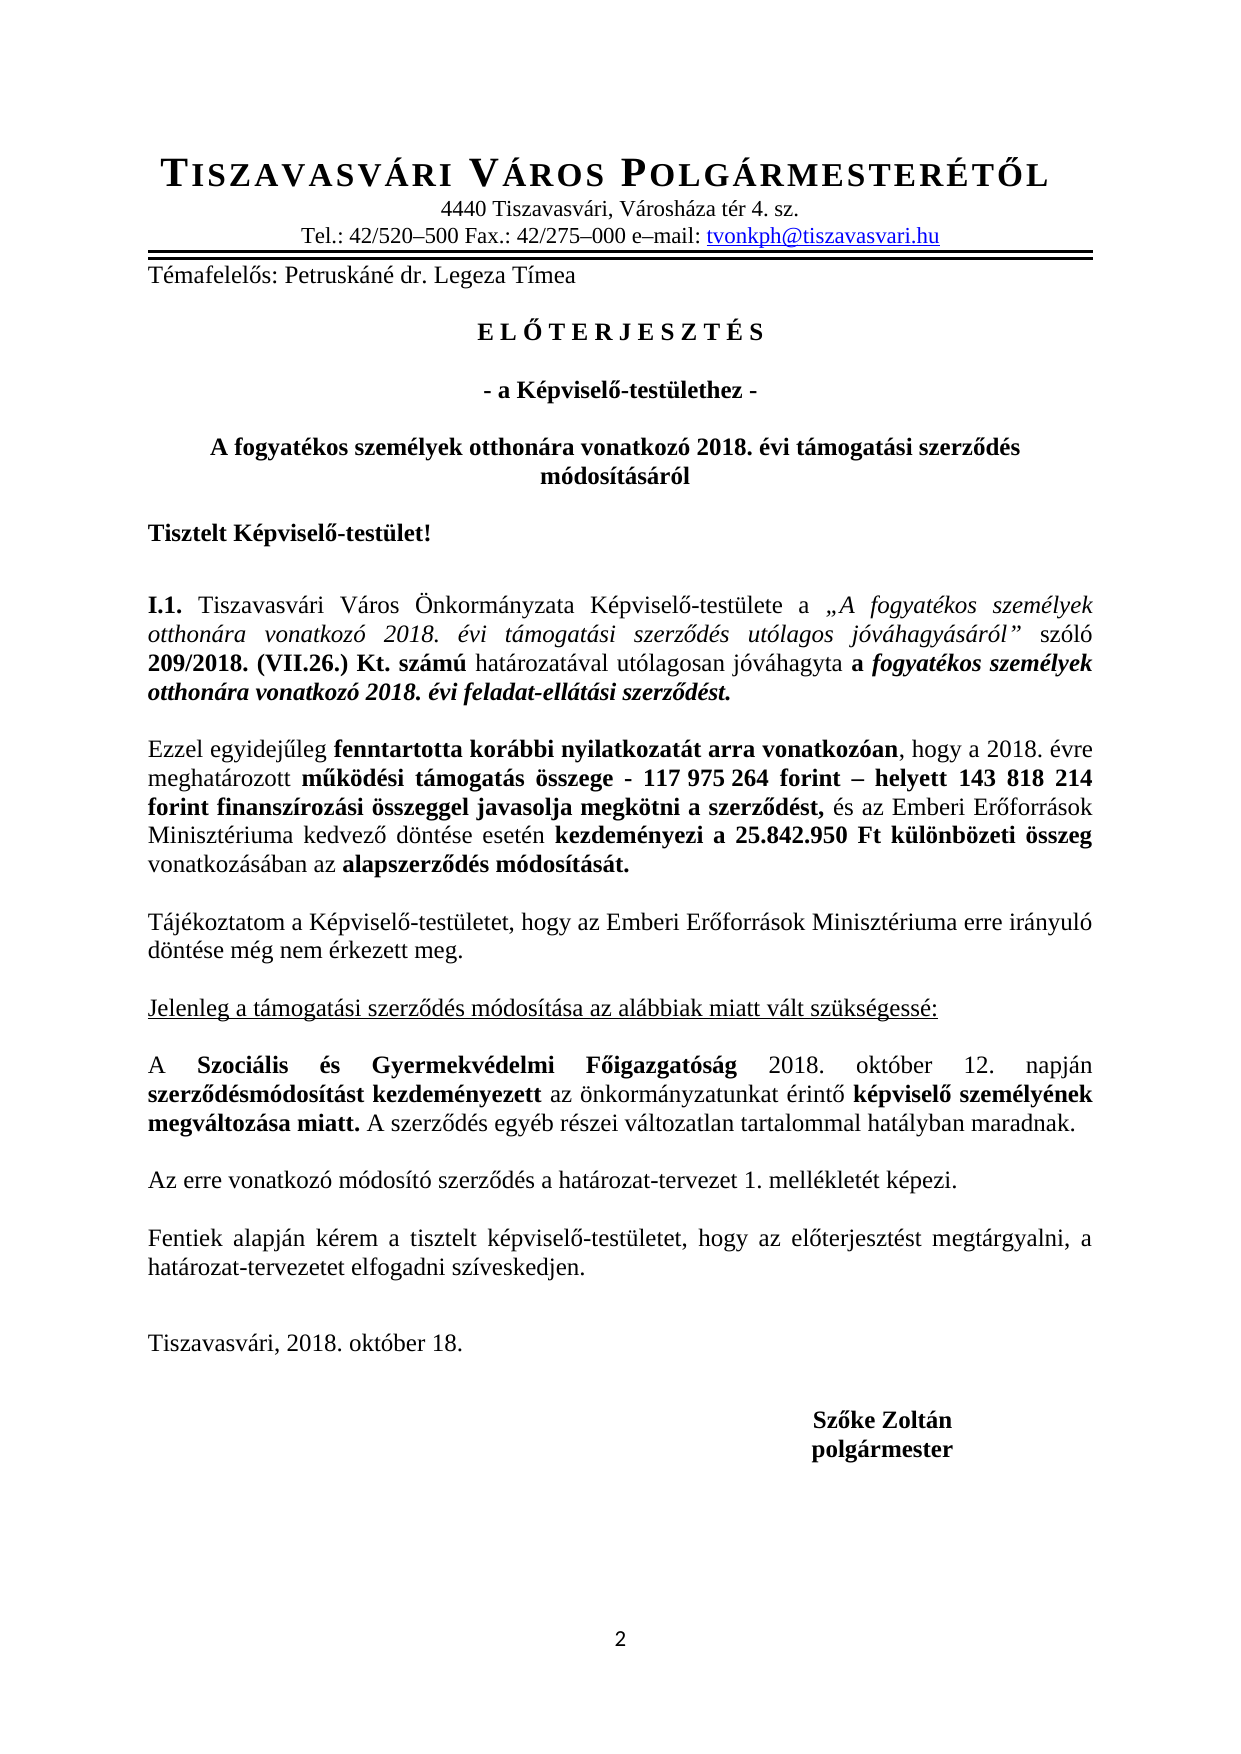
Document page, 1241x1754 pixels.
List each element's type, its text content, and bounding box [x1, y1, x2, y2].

text 4440 Tiszavasvári, Városháza tér 4. sz. [148, 196, 1093, 222]
text Szőke Zoltán [148, 1405, 1093, 1434]
text Tájékoztatom a Képviselő-testületet, hogy az Emberi Erőforrások Minisztériuma erre irányuló döntése még nem érkezett meg. [148, 907, 1093, 964]
text Tel.: 42/520–500 Fax.: 42/275–000 e–mail: tvonkph@tiszavasvari.hu [148, 222, 1093, 250]
text polgármester [738, 1434, 1093, 1463]
text Fentiek alapján kérem a tisztelt képviselő-testületet, hogy az előterjesztést megtárgyalni, a határozat-tervezetet elfogadni szíveskedjen. [148, 1223, 1093, 1280]
text Tiszavasvári, 2018. október 18. [148, 1328, 1093, 1357]
text I.1. Tiszavasvári Város Önkormányzata Képviselő-testülete a „A fogyatékos személyek otthonára vonatkozó 2018. évi támogatási szerződés utólagos jóváhagyásáról” szóló 209/2018. (VII.26.) Kt. számú határozatával utólagosan jóváhagyta a fogyatékos személyek otthonára vonatkozó 2018. évi feladat-ellátási szerződést. [148, 590, 1093, 705]
text - a Képviselő-testülethez - [148, 375, 1093, 403]
text A Szociális és Gyermekvédelmi Főigazgatóság 2018. október 12. napján szerződésmódosítást kezdeményezett az önkormányzatunkat érintő képviselő személyének megváltozása miatt. A szerződés egyéb részei változatlan tartalommal hatályban maradnak. [148, 1050, 1093, 1137]
text E L Ő T E R J E S Z T É S [148, 317, 1093, 346]
text Az erre vonatkozó módosító szerződés a határozat-tervezet 1. mellékletét képezi. [148, 1165, 1093, 1194]
text Ezzel egyidejűleg fenntartotta korábbi nyilatkozatát arra vonatkozóan, hogy a 2018. évre meghatározott működési támogatás összege - 117 975 264 forint – helyett 143 818 214 forint finanszírozási összeggel javasolja megkötni a szerződést, és az Emberi Erőforrások Minisztériuma kedvező döntése esetén kezdeményezi a 25.842.950 Ft különbözeti összeg vonatkozásában az alapszerződés módosítását. [148, 734, 1093, 878]
text A fogyatékos személyek otthonára vonatkozó 2018. évi támogatási szerződés módosításáról [148, 432, 1082, 490]
text Témafelelős: Petruskáné dr. Legeza Tímea [148, 260, 1093, 288]
text Tisztelt Képviselő-testület! [148, 518, 1093, 547]
text Jelenleg a támogatási szerződés módosítása az alábbiak miatt vált szükségessé: [148, 993, 1093, 1022]
text Tiszavasvári Város Polgármesterétől [148, 148, 1093, 196]
